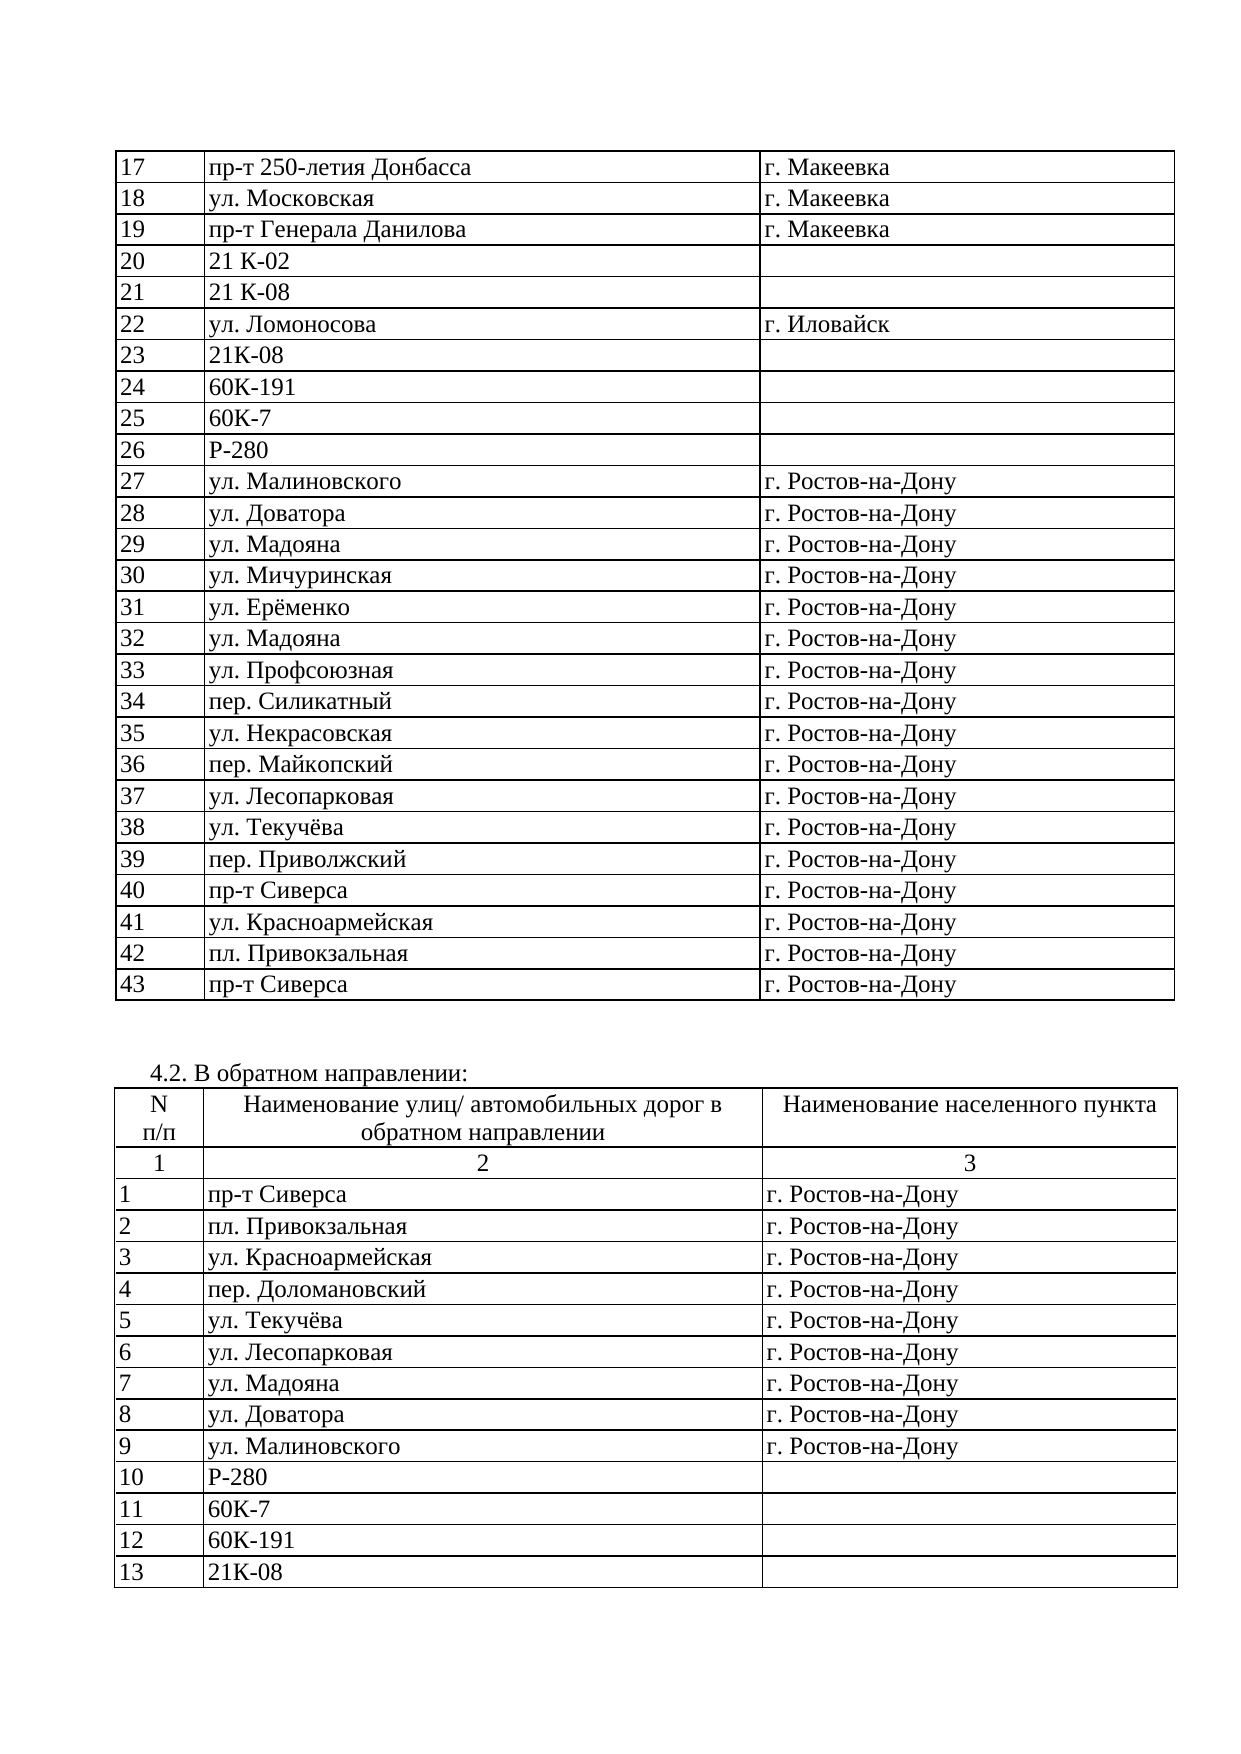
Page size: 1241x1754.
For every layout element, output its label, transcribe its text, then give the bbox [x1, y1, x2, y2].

table_cell [761, 246, 1174, 276]
table_cell г. Ростов-на-Дону [763, 1335, 1177, 1366]
table_cell г. Ростов-на-Дону [761, 938, 1174, 968]
table_cell 21 К-08 [205, 277, 759, 307]
table_cell [761, 277, 1174, 307]
table_cell ул. Мадояна [205, 623, 759, 653]
table_cell ул. Доватора [204, 1400, 762, 1429]
table_cell 21 [117, 277, 204, 307]
table_cell г. Ростов-на-Дону [761, 529, 1174, 559]
table_cell г. Макеевка [761, 215, 1174, 244]
table_cell 39 [117, 844, 204, 873]
table_cell 33 [117, 655, 204, 685]
table_cell 9 [115, 1430, 203, 1461]
table_cell 18 [117, 183, 204, 213]
table_cell 3 [763, 1146, 1177, 1178]
table_cell ул. Лесопарковая [204, 1337, 762, 1366]
table_cell 21К-08 [205, 340, 759, 370]
table_cell ул. Доватора [205, 498, 759, 527]
table_cell Р-280 [205, 435, 759, 464]
table_cell 1 [115, 1147, 203, 1178]
table_cell 12 [115, 1525, 203, 1555]
table_cell 21 К-02 [205, 246, 759, 276]
table_cell 2 [115, 1210, 203, 1241]
table_cell г. Ростов-на-Дону [761, 561, 1174, 590]
table_cell 21К-08 [204, 1557, 762, 1587]
table_cell 37 [117, 781, 204, 811]
table_cell [761, 340, 1174, 370]
table_cell 2 [204, 1148, 762, 1178]
table_cell 17 [117, 152, 204, 181]
table_cell 26 [117, 435, 204, 464]
table_cell г. Ростов-на-Дону [761, 686, 1174, 716]
table_cell [761, 435, 1174, 464]
table_cell 7 [115, 1368, 203, 1398]
table_cell 30 [117, 561, 204, 590]
table_cell 38 [117, 812, 204, 842]
table_cell г. Ростов-на-Дону [763, 1272, 1177, 1303]
table_cell 24 [117, 372, 204, 402]
table_cell 1 [115, 1179, 203, 1209]
table_cell ул. Текучёва [205, 812, 759, 842]
table_cell [763, 1524, 1177, 1555]
table_cell 60К-7 [204, 1494, 762, 1524]
table_cell [761, 372, 1174, 402]
table_cell пр-т Сиверса [205, 875, 759, 905]
table_cell пер. Майкопский [205, 749, 759, 779]
table_cell г. Ростов-на-Дону [761, 812, 1174, 842]
text 4.2. В обратном направлении: [150, 1058, 1090, 1087]
table_cell г. Ростов-на-Дону [763, 1304, 1177, 1335]
table_cell г. Ростов-на-Дону [763, 1178, 1177, 1209]
table_cell ул. Ломоносова [205, 309, 759, 339]
table_cell ул. Мадояна [204, 1368, 762, 1398]
table_cell [763, 1461, 1177, 1492]
table_cell г. Иловайск [761, 309, 1174, 339]
table_cell 27 [117, 466, 204, 496]
table_cell ул. Профсоюзная [205, 655, 759, 685]
table_header Наименование улиц/ автомобильных дорог в обратном направлении [204, 1089, 762, 1146]
table_cell пр-т Сиверса [204, 1179, 762, 1209]
table_cell г. Ростов-на-Дону [763, 1429, 1177, 1461]
table_header N п/п [115, 1089, 203, 1146]
table_cell г. Макеевка [761, 152, 1174, 181]
table_cell пер. Доломановский [204, 1274, 762, 1303]
table_cell пр-т Сиверса [205, 970, 759, 999]
table_cell 29 [117, 529, 204, 559]
table_cell 3 [115, 1242, 203, 1272]
table_cell ул. Текучёва [204, 1305, 762, 1335]
table_cell г. Ростов-на-Дону [761, 749, 1174, 779]
table_header Наименование населенного пункта [763, 1089, 1177, 1146]
table_cell 60К-191 [204, 1525, 762, 1555]
table_cell ул. Мадояна [205, 529, 759, 559]
table_cell Р-280 [204, 1462, 762, 1492]
table_cell 60К-191 [205, 372, 759, 402]
table_cell г. Ростов-на-Дону [761, 875, 1174, 905]
table_cell 19 [117, 215, 204, 244]
table_cell 10 [115, 1462, 203, 1492]
table_cell г. Ростов-на-Дону [761, 592, 1174, 622]
table_cell ул. Малиновского [204, 1431, 762, 1461]
table_cell 42 [117, 938, 204, 968]
table_cell 43 [117, 970, 204, 999]
table_cell 31 [117, 592, 204, 622]
table_cell [763, 1555, 1177, 1587]
table_cell г. Ростов-на-Дону [761, 655, 1174, 685]
table_cell г. Ростов-на-Дону [761, 623, 1174, 653]
table_cell г. Ростов-на-Дону [761, 498, 1174, 527]
table_cell ул. Мичуринская [205, 561, 759, 590]
table_cell пл. Привокзальная [204, 1211, 762, 1241]
table_cell г. Ростов-на-Дону [763, 1398, 1177, 1429]
table_cell г. Ростов-на-Дону [761, 781, 1174, 811]
table_cell пер. Силикатный [205, 686, 759, 716]
table_cell [763, 1492, 1177, 1524]
table_cell пер. Приволжский [205, 844, 759, 873]
table_cell ул. Красноармейская [205, 907, 759, 936]
table_cell ул. Ерёменко [205, 592, 759, 622]
table_cell 34 [117, 686, 204, 716]
table_cell ул. Малиновского [205, 466, 759, 496]
table_cell г. Ростов-на-Дону [763, 1209, 1177, 1241]
table_cell 6 [115, 1336, 203, 1366]
table_cell 23 [117, 340, 204, 370]
table_cell г. Ростов-на-Дону [763, 1241, 1177, 1272]
table_cell 13 [115, 1556, 203, 1587]
table_cell 20 [117, 246, 204, 276]
table_cell 32 [117, 623, 204, 653]
table_cell [761, 403, 1174, 433]
table_cell 28 [117, 498, 204, 527]
table_cell г. Ростов-на-Дону [761, 718, 1174, 748]
table_cell пл. Привокзальная [205, 938, 759, 968]
table_cell ул. Некрасовская [205, 718, 759, 748]
table_cell пр-т Генерала Данилова [205, 215, 759, 244]
table_cell г. Ростов-на-Дону [761, 970, 1174, 999]
table_cell ул. Московская [205, 183, 759, 213]
table_cell 35 [117, 718, 204, 748]
table_cell 25 [117, 403, 204, 433]
table_cell 41 [117, 907, 204, 936]
table_cell 11 [115, 1493, 203, 1524]
table_cell г. Ростов-на-Дону [761, 844, 1174, 873]
table_cell г. Ростов-на-Дону [761, 907, 1174, 936]
table_cell г. Ростов-на-Дону [761, 466, 1174, 496]
table_cell 60К-7 [205, 403, 759, 433]
table_cell г. Макеевка [761, 183, 1174, 213]
table_cell 8 [115, 1399, 203, 1429]
table_cell 22 [117, 309, 204, 339]
table_cell г. Ростов-на-Дону [763, 1366, 1177, 1398]
table_cell 4 [115, 1273, 203, 1303]
table_cell 36 [117, 749, 204, 779]
table_cell 5 [115, 1305, 203, 1335]
table_cell ул. Лесопарковая [205, 781, 759, 811]
table_cell 40 [117, 875, 204, 905]
table_cell пр-т 250-летия Донбасса [205, 152, 759, 181]
table_cell ул. Красноармейская [204, 1242, 762, 1272]
